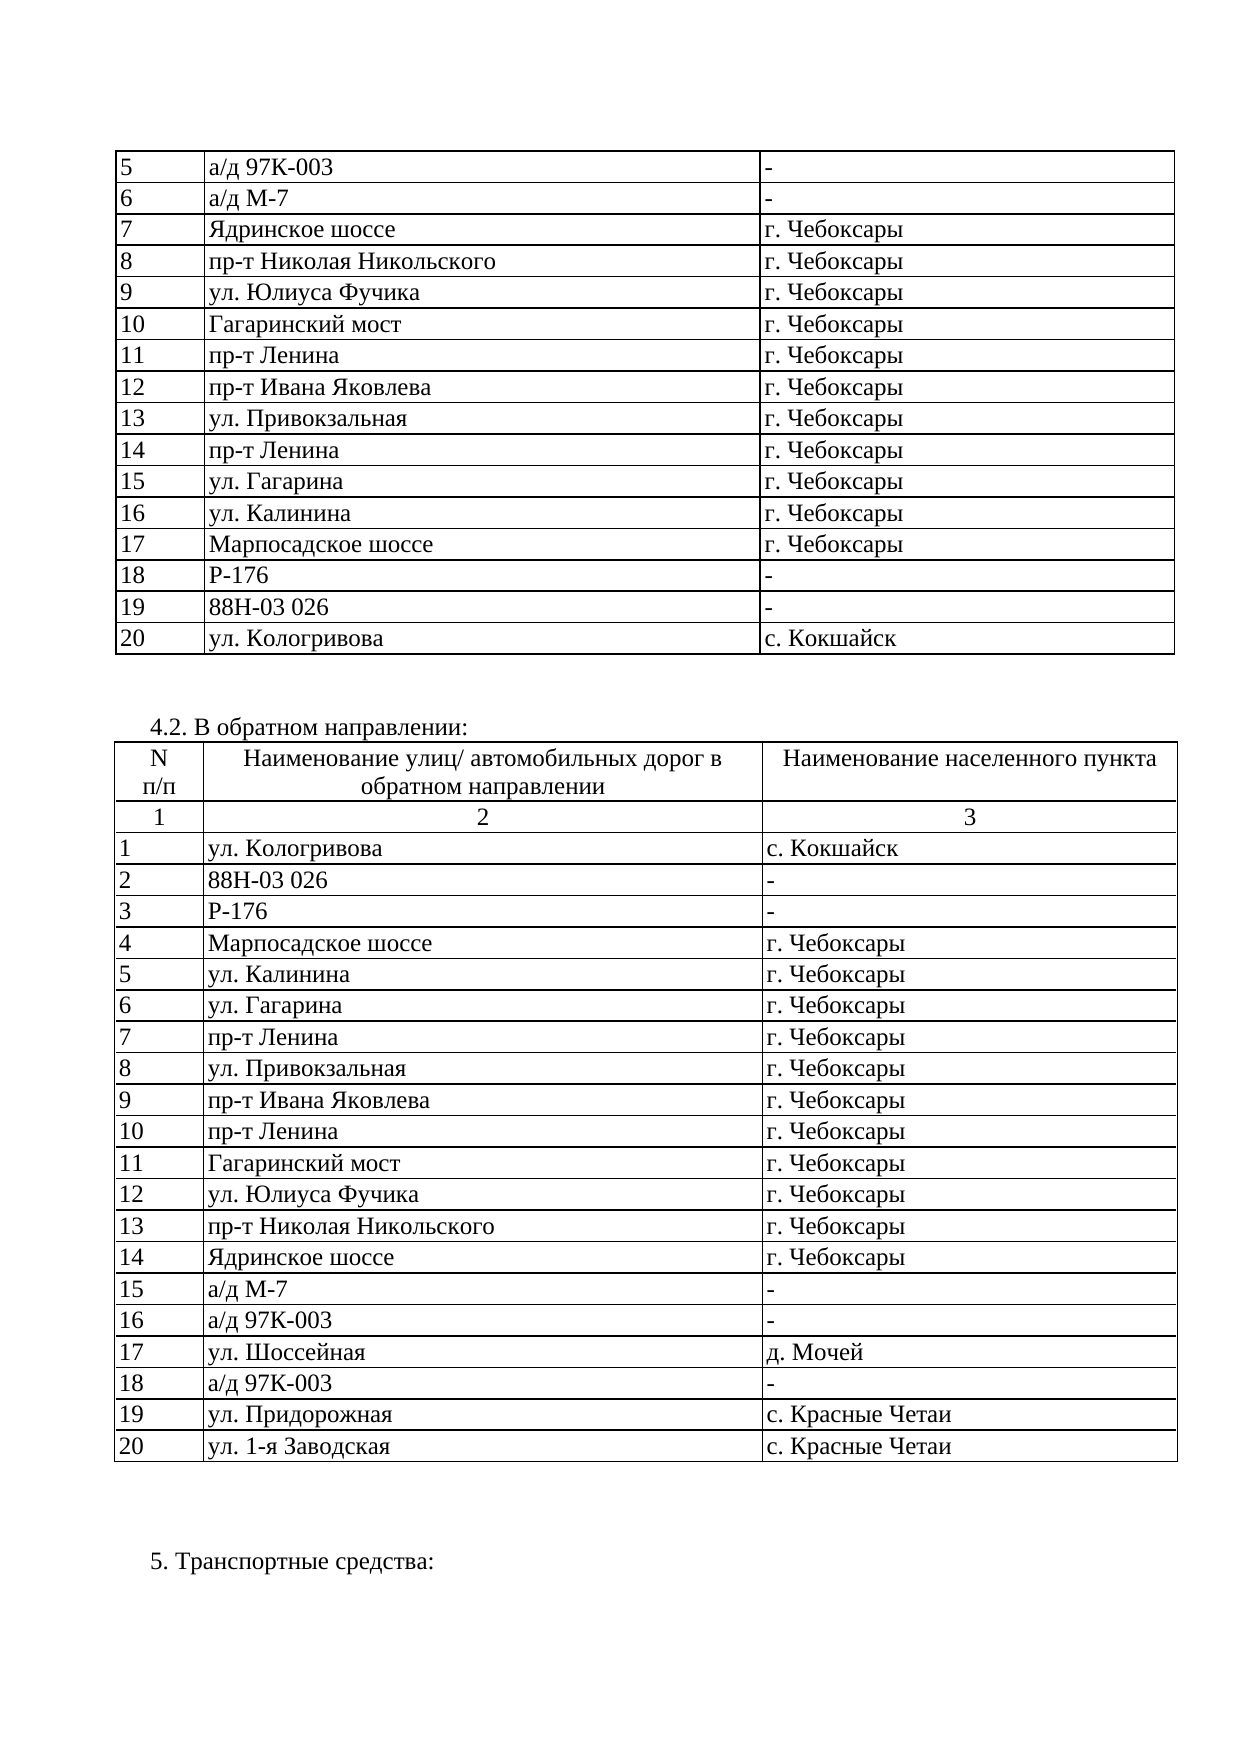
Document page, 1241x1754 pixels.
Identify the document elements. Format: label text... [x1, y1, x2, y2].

table_cell Ядринское шоссе [205, 215, 759, 244]
table_cell 14 [117, 435, 204, 464]
table_cell 15 [117, 466, 204, 496]
table_header Наименование улиц/ автомобильных дорог в обратном направлении [204, 743, 762, 800]
table_cell ул. Гагарина [204, 991, 762, 1020]
table_cell 15 [115, 1273, 203, 1303]
table_cell 1 [115, 833, 203, 863]
table_cell г. Чебоксары [761, 529, 1174, 559]
table_cell а/д 97К-003 [204, 1305, 762, 1335]
table_cell г. Чебоксары [763, 1115, 1177, 1146]
table_cell 17 [117, 529, 204, 559]
table_cell г. Чебоксары [763, 1241, 1177, 1272]
table_header N п/п [115, 743, 203, 800]
table_cell пр-т Ленина [204, 1116, 762, 1146]
table_cell с. Кокшайск [763, 832, 1177, 863]
table_cell а/д 97К-003 [205, 152, 759, 181]
table_cell г. Чебоксары [761, 277, 1174, 307]
table_cell пр-т Ленина [204, 1022, 762, 1052]
table_cell ул. Юлиуса Фучика [204, 1179, 762, 1209]
table_cell ул. 1-я Заводская [204, 1431, 762, 1461]
table_cell 20 [117, 623, 204, 653]
table_cell 19 [115, 1399, 203, 1429]
table_cell 19 [117, 592, 204, 622]
table_cell 8 [115, 1053, 203, 1083]
table_cell Р-176 [204, 896, 762, 926]
table_cell г. Чебоксары [763, 1083, 1177, 1115]
table_cell г. Чебоксары [761, 340, 1174, 370]
table_cell пр-т Ленина [205, 340, 759, 370]
table_cell пр-т Ивана Яковлева [205, 372, 759, 402]
table_cell пр-т Николая Никольского [204, 1211, 762, 1241]
table_cell 6 [117, 183, 204, 213]
table_cell 2 [204, 802, 762, 832]
table_cell 6 [115, 990, 203, 1020]
table_cell ул. Калинина [205, 498, 759, 527]
table_cell г. Чебоксары [763, 1146, 1177, 1178]
table_cell пр-т Ленина [205, 435, 759, 464]
table_cell пр-т Ивана Яковлева [204, 1085, 762, 1115]
text 4.2. В обратном направлении: [150, 712, 1090, 741]
table_cell 1 [115, 801, 203, 832]
table_cell г. Чебоксары [763, 1178, 1177, 1209]
table_cell а/д 97К-003 [204, 1368, 762, 1398]
table_cell 3 [763, 800, 1177, 832]
table_cell 7 [117, 215, 204, 244]
table_cell - [761, 183, 1174, 213]
table_cell ул. Шоссейная [204, 1337, 762, 1366]
table_cell 13 [115, 1210, 203, 1241]
table_cell 88Н-03 026 [205, 592, 759, 622]
table_cell г. Чебоксары [761, 372, 1174, 402]
table_cell - [761, 152, 1174, 181]
table_cell г. Чебоксары [761, 246, 1174, 276]
table_cell ул. Гагарина [205, 466, 759, 496]
table_cell с. Кокшайск [761, 623, 1174, 653]
table_cell г. Чебоксары [763, 1209, 1177, 1241]
table_cell д. Мочей [763, 1335, 1177, 1366]
table_cell с. Красные Четаи [763, 1398, 1177, 1429]
table_cell г. Чебоксары [761, 435, 1174, 464]
table_cell 11 [115, 1147, 203, 1178]
table_cell 9 [115, 1084, 203, 1115]
table_cell пр-т Николая Никольского [205, 246, 759, 276]
table_cell Гагаринский мост [204, 1148, 762, 1178]
table_cell 12 [117, 372, 204, 402]
table_cell а/д М-7 [204, 1274, 762, 1303]
table_cell г. Чебоксары [763, 958, 1177, 989]
table_cell Марпосадское шоссе [204, 928, 762, 957]
table_cell г. Чебоксары [763, 989, 1177, 1020]
table_cell а/д М-7 [205, 183, 759, 213]
table_cell 11 [117, 340, 204, 370]
table_cell 2 [115, 864, 203, 894]
table_cell 9 [117, 277, 204, 307]
table_cell 5 [117, 152, 204, 181]
table_cell г. Чебоксары [761, 215, 1174, 244]
table_cell ул. Кологривова [204, 833, 762, 863]
table_cell 17 [115, 1336, 203, 1366]
table_cell г. Чебоксары [761, 498, 1174, 527]
table_cell 16 [117, 498, 204, 527]
table_cell г. Чебоксары [763, 1020, 1177, 1052]
table_cell - [763, 895, 1177, 926]
table_cell 20 [115, 1430, 203, 1461]
table_cell ул. Юлиуса Фучика [205, 277, 759, 307]
table_cell г. Чебоксары [763, 1052, 1177, 1083]
table_cell г. Чебоксары [761, 403, 1174, 433]
table_cell - [763, 863, 1177, 894]
table_cell 12 [115, 1179, 203, 1209]
table_cell ул. Кологривова [205, 623, 759, 653]
table_cell 18 [117, 561, 204, 590]
table_cell 16 [115, 1305, 203, 1335]
table_cell 7 [115, 1021, 203, 1052]
table_cell 18 [115, 1368, 203, 1398]
table_cell ул. Привокзальная [205, 403, 759, 433]
table_cell Гагаринский мост [205, 309, 759, 339]
table_cell 13 [117, 403, 204, 433]
table_cell 8 [117, 246, 204, 276]
table_cell Марпосадское шоссе [205, 529, 759, 559]
table_cell ул. Калинина [204, 959, 762, 989]
table_cell с. Красные Четаи [763, 1429, 1177, 1461]
text 5. Транспортные средства: [150, 1546, 1090, 1575]
table_cell 4 [115, 927, 203, 957]
table_cell 3 [115, 896, 203, 926]
table_cell - [761, 592, 1174, 622]
table_cell г. Чебоксары [761, 466, 1174, 496]
table_cell Р-176 [205, 561, 759, 590]
table_cell 14 [115, 1242, 203, 1272]
table_cell 10 [117, 309, 204, 339]
table_cell 10 [115, 1116, 203, 1146]
table_cell ул. Привокзальная [204, 1053, 762, 1083]
table_cell - [763, 1272, 1177, 1303]
table_header Наименование населенного пункта [763, 743, 1177, 800]
table_cell 5 [115, 959, 203, 989]
table_cell г. Чебоксары [761, 309, 1174, 339]
table_cell ул. Придорожная [204, 1400, 762, 1429]
table_cell - [763, 1304, 1177, 1335]
table_cell - [763, 1366, 1177, 1398]
table_cell 88Н-03 026 [204, 865, 762, 894]
table_cell Ядринское шоссе [204, 1242, 762, 1272]
table_cell г. Чебоксары [763, 926, 1177, 957]
table_cell - [761, 561, 1174, 590]
